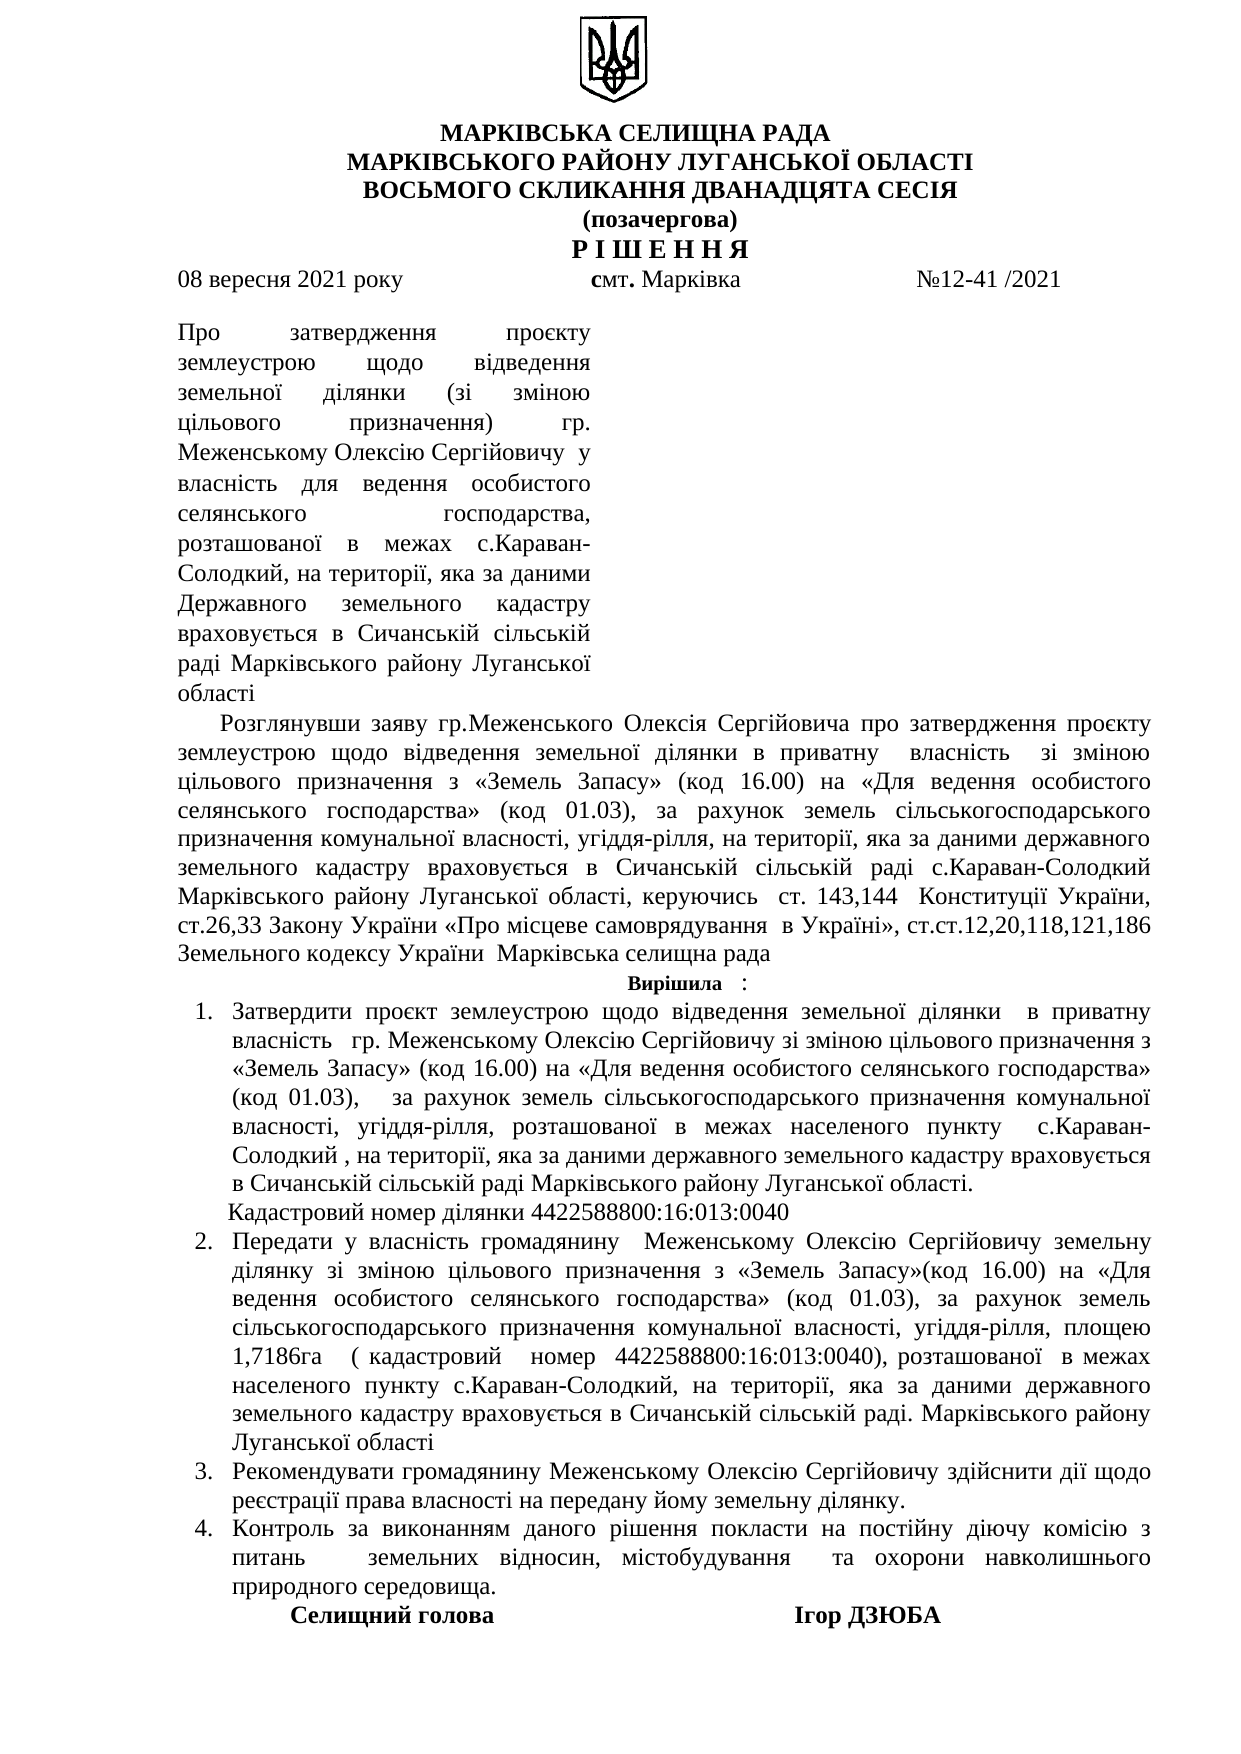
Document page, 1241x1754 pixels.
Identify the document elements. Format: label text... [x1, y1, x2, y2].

text Кадастровий номер ділянки 4422588800:16:013:0040 [177, 1197, 1152, 1226]
list Контроль за виконанням даного рішення покласти на постійну діючу комісію з питань земельних відносин, містобудування та охорони навколишнього природного середовища. [194, 1513, 1152, 1600]
text Вирішила : [177, 967, 1152, 996]
text Р І Ш Е Н Н Я [177, 233, 1143, 264]
text Розглянувши заяву гр.Меженського Олексія Сергійовича про затвердження проєкту землеустрою щодо відведення земельної ділянки в приватну власність зі зміною цільового призначення з «Земель Запасу» (код 16.00) на «Для ведення особистого селянського господарства» (код 01.03), за рахунок земель сільськогосподарського призначення комунальної власності, угіддя-рілля, на території, яка за даними державного земельного кадастру враховується в Сичанській сільській раді с.Караван-Солодкий Марківського району Луганської області, керуючись ст. 143,144 Конституції України, ст.26,33 Закону України «Про місцеве самоврядування в Україні», ст.ст.12,20,118,121,186 Земельного кодексу України Марківська селищна рада [177, 708, 1152, 967]
subtitle МАРКІВСЬКОГО РАЙОНУ ЛУГАНСЬКОЇ ОБЛАСТІ [177, 147, 1143, 176]
list Рекомендувати громадянину Меженському Олексію Сергійовичу здійснити дії щодо реєстрації права власності на передану йому земельну ділянку. [194, 1456, 1152, 1513]
list Передати у власність громадянину Меженському Олексію Сергійовичу земельну ділянку зі зміною цільового призначення з «Земель Запасу»(код 16.00) на «Для ведення особистого селянського господарства» (код 01.03), за рахунок земель сільськогосподарського призначення комунальної власності, угіддя-рілля, площею 1,7186га ( кадастровий номер 4422588800:16:013:0040), розташованої в межах населеного пункту с.Караван-Солодкий, на території, яка за даними державного земельного кадастру враховується в Сичанській сільській раді. Марківського району Луганської області [194, 1226, 1152, 1456]
picture [580, 16, 648, 103]
text 08 вересня 2021 року смт. Марківка №12-41 /2021 [177, 264, 1143, 293]
table_header Про затвердження проєкту землеустрою щодо відведення земельної ділянки (зі зміною цільового призначення) гр. Меженському Олексію Сергійовичу у власність для ведення особистого селянського господарства, розташованої в межах с.Караван-Солодкий, на території, яка за даними Державного земельного кадастру враховується в Сичанській сільській раді Марківського району Луганської області [166, 317, 788, 708]
text МАРКІВСЬКА СЕЛИЩНА РАДА [177, 118, 1152, 147]
list Затвердити проєкт землеустрою щодо відведення земельної ділянки в приватну власність гр. Меженському Олексію Сергійовичу зі зміною цільового призначення з «Земель Запасу» (код 16.00) на «Для ведення особистого селянського господарства» (код 01.03), за рахунок земель сільськогосподарського призначення комунальної власності, угіддя-рілля, розташованої в межах населеного пункту с.Караван-Солодкий , на території, яка за даними державного земельного кадастру враховується в Сичанській сільській раді Марківського району Луганської області. [194, 996, 1152, 1197]
text Селищний голова Ігор ДЗЮБА [177, 1600, 1152, 1628]
text ВОСЬМОГО СКЛИКАННЯ ДВАНАДЦЯТА СЕСІЯ [177, 176, 1143, 204]
text (позачергова) [177, 204, 1143, 233]
